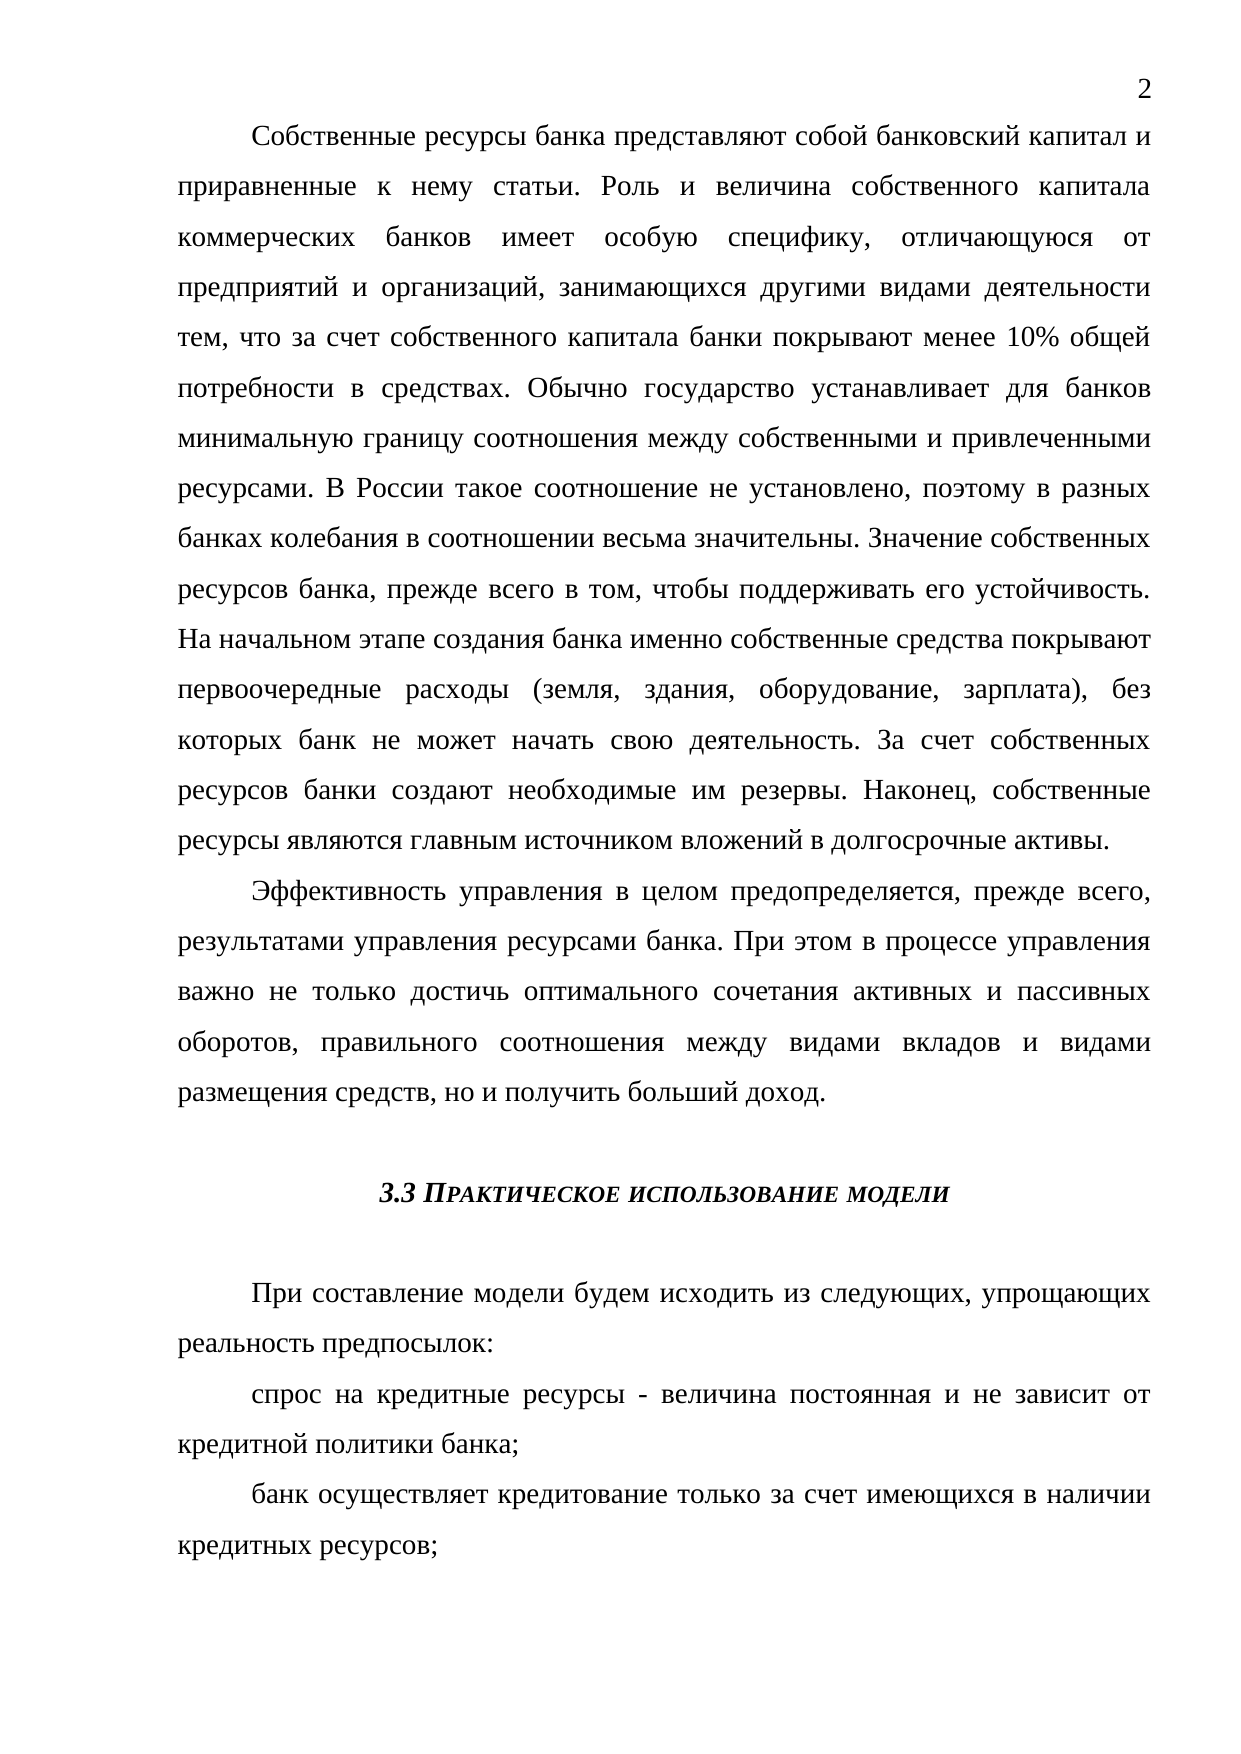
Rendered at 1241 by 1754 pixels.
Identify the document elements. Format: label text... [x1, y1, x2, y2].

subtitle 3.3 Практическое использование модели [177, 1175, 1152, 1208]
text Эффективность управления в целом предопределяется, прежде всего, результатами управления ресурсами банка. При этом в процессе управления важно не только достичь оптимального сочетания активных и пассивных оборотов, правильного соотношения между видами вкладов и видами размещения средств, но и получить больший доход. [177, 873, 1152, 1108]
text Собственные ресурсы банка представляют собой банковский капитал и приравненные к нему статьи. Роль и величина собственного капитала коммерческих банков имеет особую специфику, отличающуюся от предприятий и организаций, занимающихся другими видами деятельности тем, что за счет собственного капитала банки покрывают менее 10% общей потребности в средствах. Обычно государство устанавливает для банков минимальную границу соотношения между собственными и привлеченными ресурсами. В России такое соотношение не установлено, поэтому в разных банках колебания в соотношении весьма значительны. Значение собственных ресурсов банка, прежде всего в том, чтобы поддерживать его устойчивость. На начальном этапе создания банка именно собственные средства покрывают первоочередные расходы (земля, здания, оборудование, зарплата), без которых банк не может начать свою деятельность. За счет собственных ресурсов банки создают необходимые им резервы. Наконец, собственные ресурсы являются главным источником вложений в долгосрочные активы. [177, 118, 1152, 856]
text спрос на кредитные ресурсы - величина постоянная и не зависит от кредитной политики банка; [177, 1376, 1152, 1460]
text банк осуществляет кредитование только за счет имеющихся в наличии кредитных ресурсов; [177, 1477, 1152, 1560]
text При составление модели будем исходить из следующих, упрощающих реальность предпосылок: [177, 1275, 1152, 1359]
